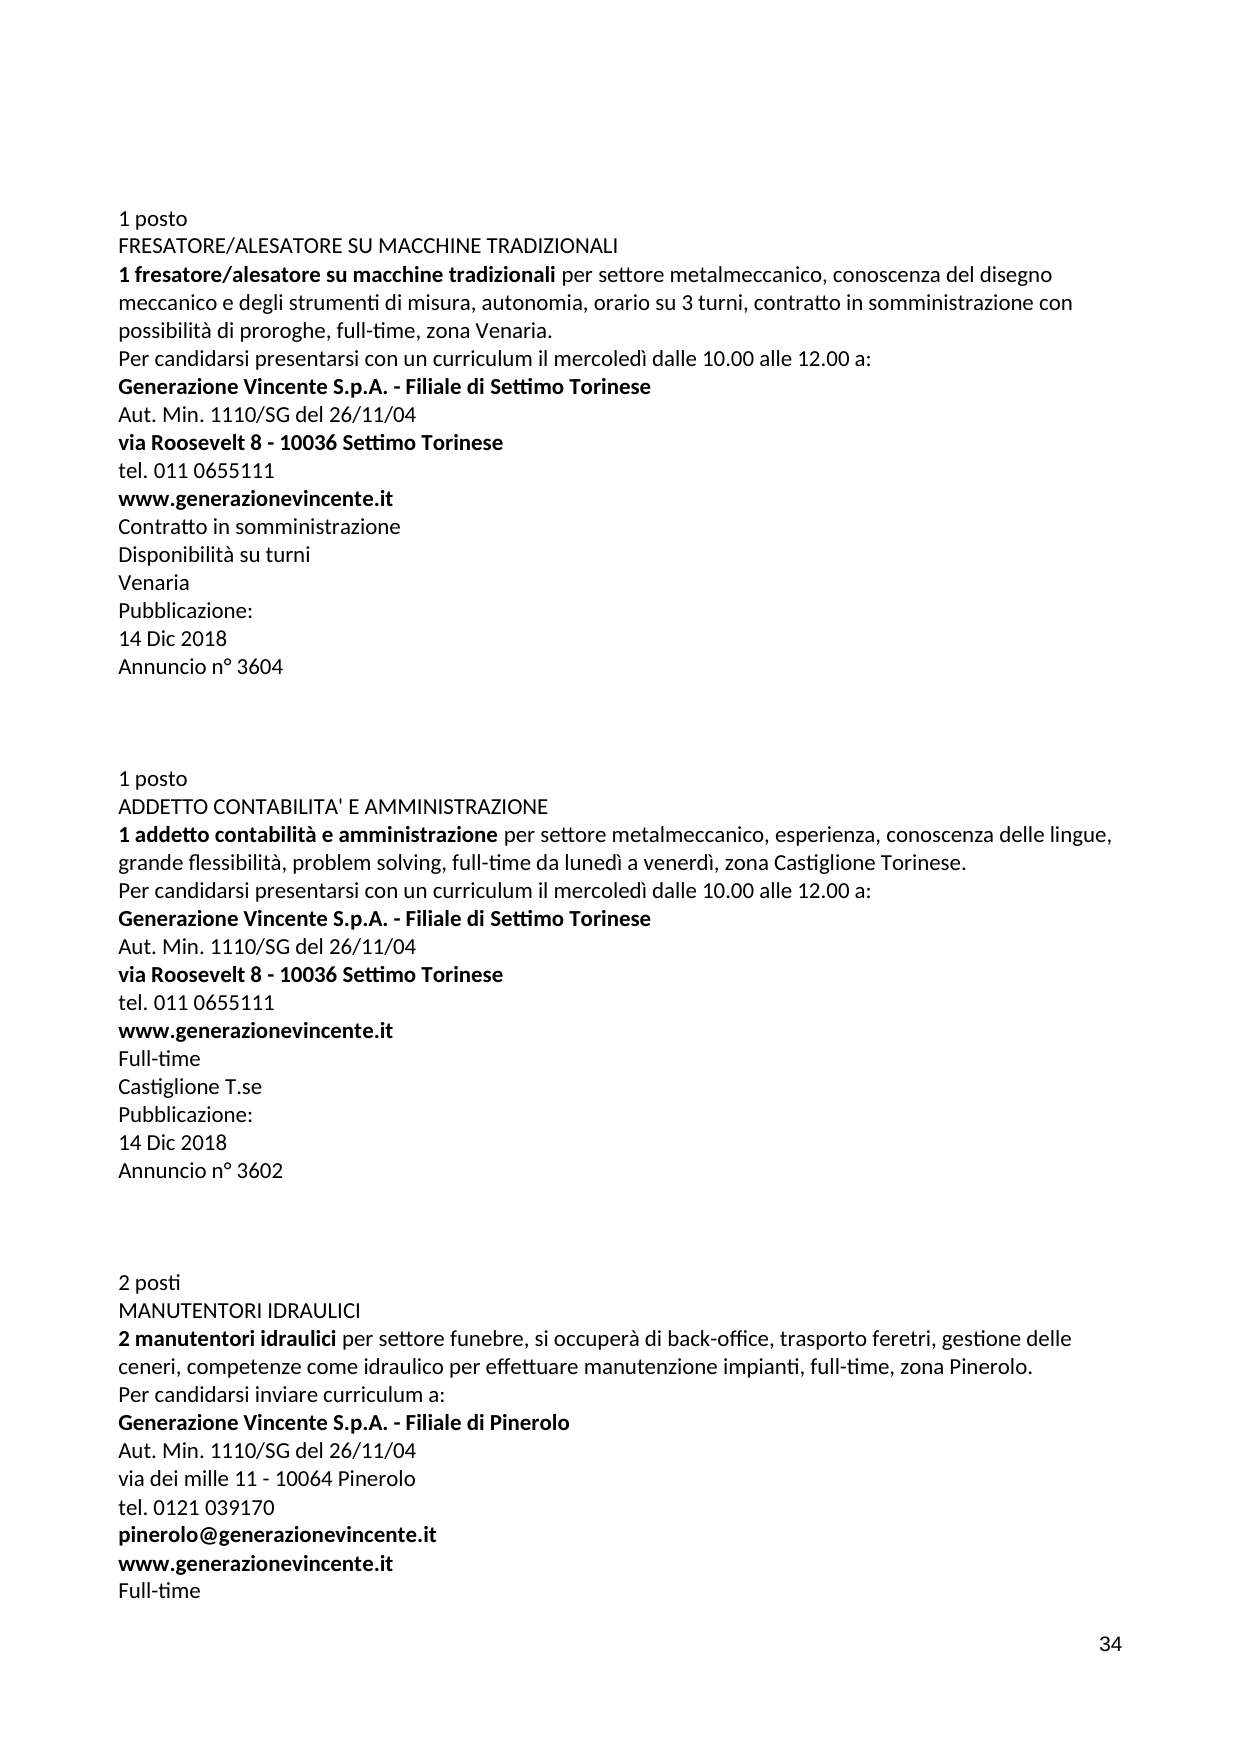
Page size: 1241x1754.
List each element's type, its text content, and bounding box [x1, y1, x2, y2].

text Per candidarsi inviare curriculum a: Generazione Vincente S.p.A. - Filiale di Pinerolo Aut. Min. 1110/SG del 26/11/04 via dei mille 11 - 10064 Pinerolo tel. 0121 039170 pinerolo@generazionevincente.it www.generazionevincente.it [118, 1381, 1122, 1577]
text 1 fresatore/alesatore su macchine tradizionali per settore metalmeccanico, conoscenza del disegno meccanico e degli strumenti di misura, autonomia, orario su 3 turni, contratto in somministrazione con possibilità di proroghe, full-time, zona Venaria. [118, 260, 1122, 344]
text Contratto in somministrazione [118, 512, 1122, 540]
text Per candidarsi presentarsi con un curriculum il mercoledì dalle 10.00 alle 12.00 a: Generazione Vincente S.p.A. - Filiale di Settimo Torinese Aut. Min. 1110/SG del 26/11/04 via Roosevelt 8 - 10036 Settimo Torinese tel. 011 0655111 www.generazionevincente.it [118, 344, 1122, 512]
text 2 posti [118, 1268, 1122, 1296]
text Pubblicazione: [118, 1100, 1122, 1128]
text ADDETTO CONTABILITA' E AMMINISTRAZIONE [118, 792, 1122, 820]
text MANUTENTORI IDRAULICI [118, 1296, 1122, 1324]
text 1 posto [118, 764, 1122, 792]
text Venaria [118, 568, 1122, 596]
text 14 Dic 2018 [118, 624, 1122, 652]
text Annuncio n° 3604 [118, 652, 1122, 680]
text Per candidarsi presentarsi con un curriculum il mercoledì dalle 10.00 alle 12.00 a: Generazione Vincente S.p.A. - Filiale di Settimo Torinese Aut. Min. 1110/SG del 26/11/04 via Roosevelt 8 - 10036 Settimo Torinese tel. 011 0655111 www.generazionevincente.it [118, 876, 1122, 1044]
text Annuncio n° 3602 [118, 1156, 1122, 1184]
text Castiglione T.se [118, 1072, 1122, 1100]
text Full-time [118, 1044, 1122, 1072]
text 1 addetto contabilità e amministrazione per settore metalmeccanico, esperienza, conoscenza delle lingue, grande flessibilità, problem solving, full-time da lunedì a venerdì, zona Castiglione Torinese. [118, 820, 1122, 876]
text 14 Dic 2018 [118, 1128, 1122, 1156]
text FRESATORE/ALESATORE SU MACCHINE TRADIZIONALI [118, 232, 1122, 260]
text Disponibilità su turni [118, 540, 1122, 568]
text 1 posto [118, 204, 1122, 232]
text Full-time [118, 1577, 1122, 1605]
text Pubblicazione: [118, 596, 1122, 624]
text 2 manutentori idraulici per settore funebre, si occuperà di back-office, trasporto feretri, gestione delle ceneri, competenze come idraulico per effettuare manutenzione impianti, full-time, zona Pinerolo. [118, 1324, 1122, 1381]
